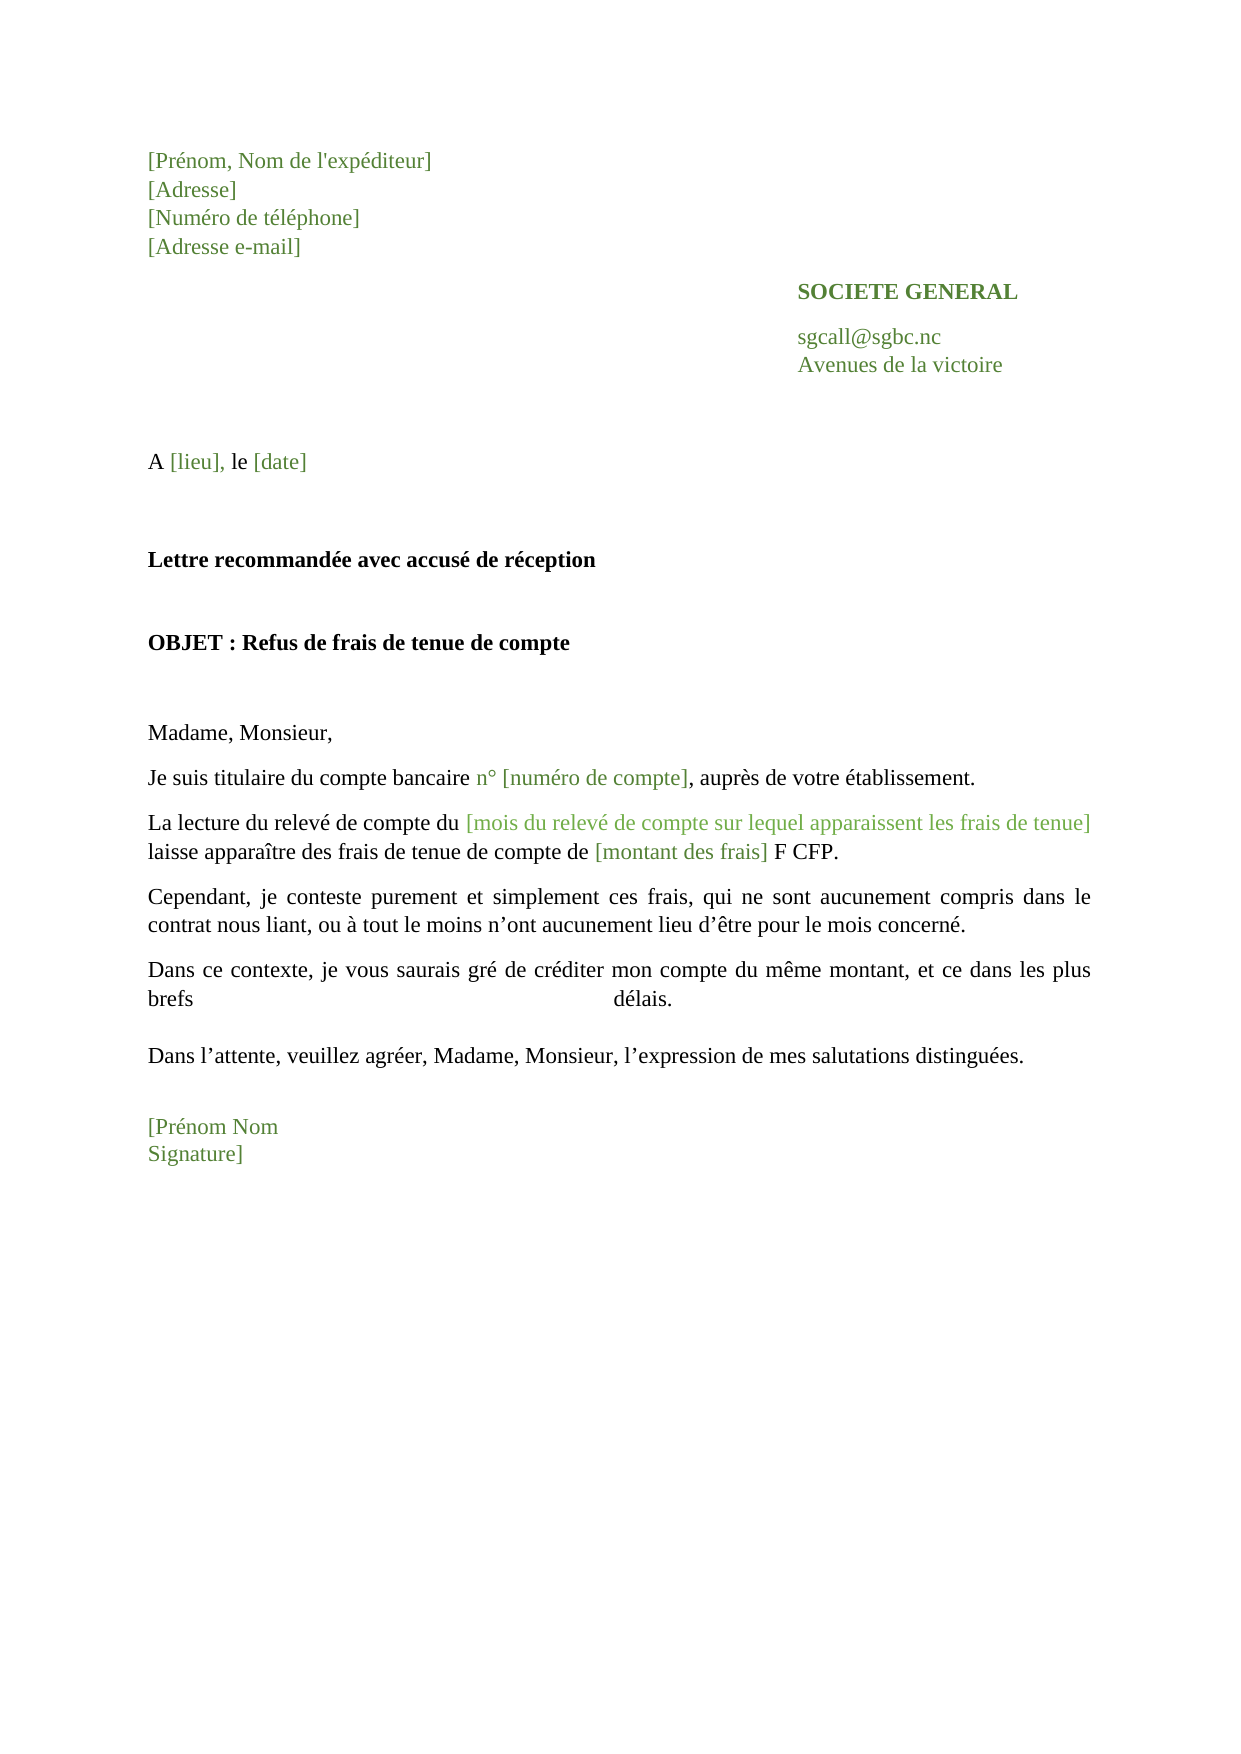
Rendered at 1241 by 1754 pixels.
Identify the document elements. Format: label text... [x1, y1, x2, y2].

text Cependant, je conteste purement et simplement ces frais, qui ne sont aucunement compris dans le contrat nous liant, ou à tout le moins n’ont aucunement lieu d’être pour le mois concerné. [148, 883, 1093, 938]
text Signature] [148, 1140, 1093, 1166]
text OBJET : Refus de frais de tenue de compte [148, 572, 1093, 655]
text sgcall@sgbc.nc Avenues de la victoire [797, 323, 1093, 378]
text Lettre recommandée avec accusé de réception [148, 493, 1093, 572]
text Dans ce contexte, je vous saurais gré de créditer mon compte du même montant, et ce dans les plus brefs délais. Dans l’attente, veuillez agréer, Madame, Monsieur, l’expression de mes salutations distinguées. [148, 957, 1093, 1068]
text [Prénom, Nom de l'expéditeur] [Adresse] [Numéro de téléphone] [Adresse e-mail] [148, 148, 1093, 259]
text SOCIETE GENERAL [797, 278, 1093, 304]
text Je suis titulaire du compte bancaire n° [numéro de compte], auprès de votre établissement. [148, 764, 1093, 791]
text La lecture du relevé de compte du [mois du relevé de compte sur lequel apparaissent les frais de tenue] laisse apparaître des frais de tenue de compte de [montant des frais] F CFP. [148, 809, 1093, 864]
text Madame, Monsieur, [148, 719, 1093, 746]
text [Prénom Nom [148, 1087, 1093, 1140]
text A [lieu], le [date] [148, 448, 1093, 474]
